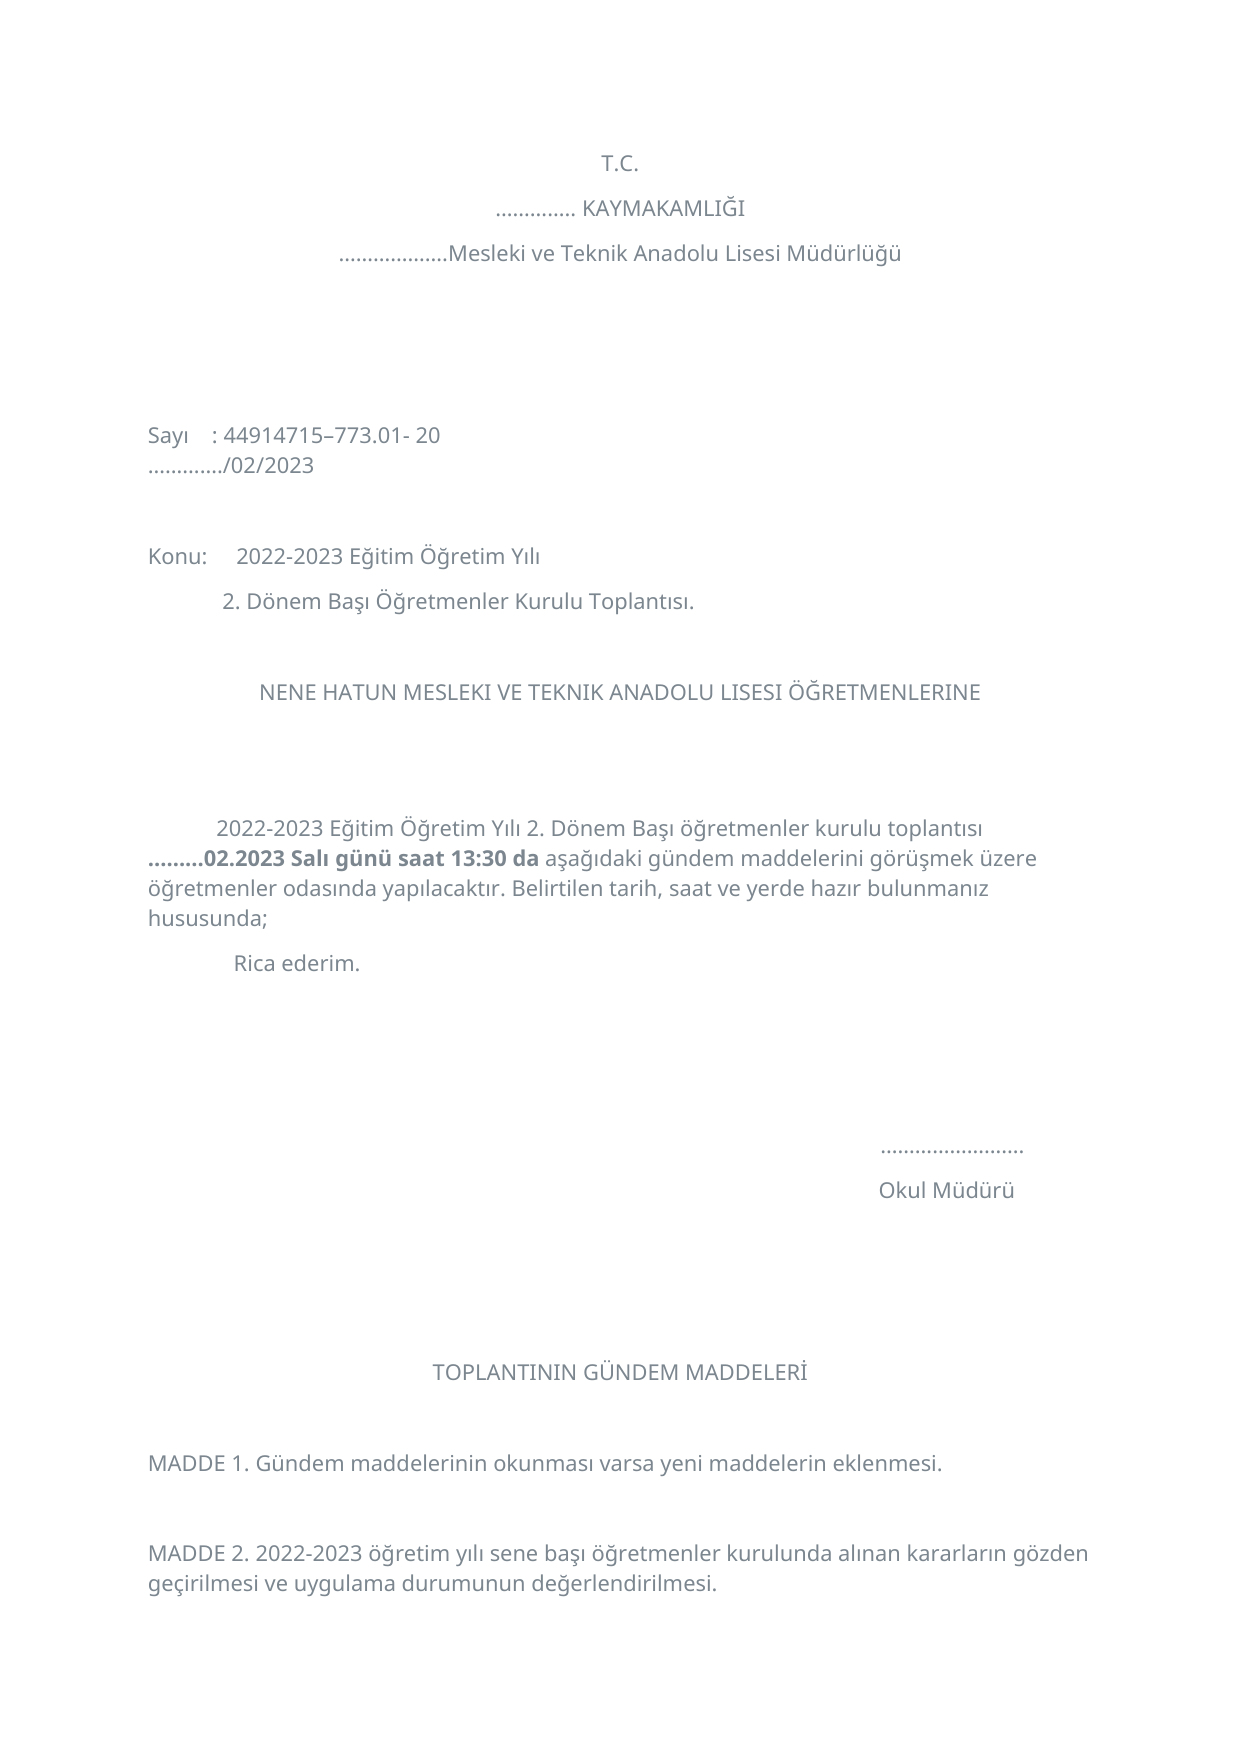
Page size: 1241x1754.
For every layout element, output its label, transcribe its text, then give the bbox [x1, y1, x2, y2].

text MADDE 2. 2022-2023 öğretim yılı sene başı öğretmenler kurulunda alınan kararların gözden geçirilmesi ve uygulama durumunun değerlendirilmesi. [148, 1538, 1093, 1598]
text T.C. [148, 148, 1093, 177]
text 2. Dönem Başı Öğretmenler Kurulu Toplantısı. [148, 586, 1093, 616]
text TOPLANTININ GÜNDEM MADDELERİ [148, 1357, 1093, 1387]
text MADDE 1. Gündem maddelerinin okunması varsa yeni maddelerin eklenmesi. [148, 1448, 1093, 1477]
text Okul Müdürü [148, 1175, 1093, 1205]
text ……………………. [148, 1130, 1093, 1159]
text ……………….Mesleki ve Teknik Anadolu Lisesi Müdürlüğü [148, 238, 1093, 268]
text Konu: 2022-2023 Eğitim Öğretim Yılı [148, 541, 1093, 571]
text 2022-2023 Eğitim Öğretim Yılı 2. Dönem Başı öğretmenler kurulu toplantısı ……...02.2023 Salı günü saat 13:30 da aşağıdaki gündem maddelerini görüşmek üzere öğretmenler odasında yapılacaktır. Belirtilen tarih, saat ve yerde hazır bulunmanız hususunda; [148, 813, 1093, 932]
text Rica ederim. [148, 948, 1093, 978]
text ………….. KAYMAKAMLIĞI [148, 193, 1093, 223]
text Sayı : 44914715–773.01- 20 …………./02/2023 [148, 420, 1093, 480]
text NENE HATUN MESLEKI VE TEKNIK ANADOLU LISESI ÖĞRETMENLERINE [148, 677, 1093, 707]
